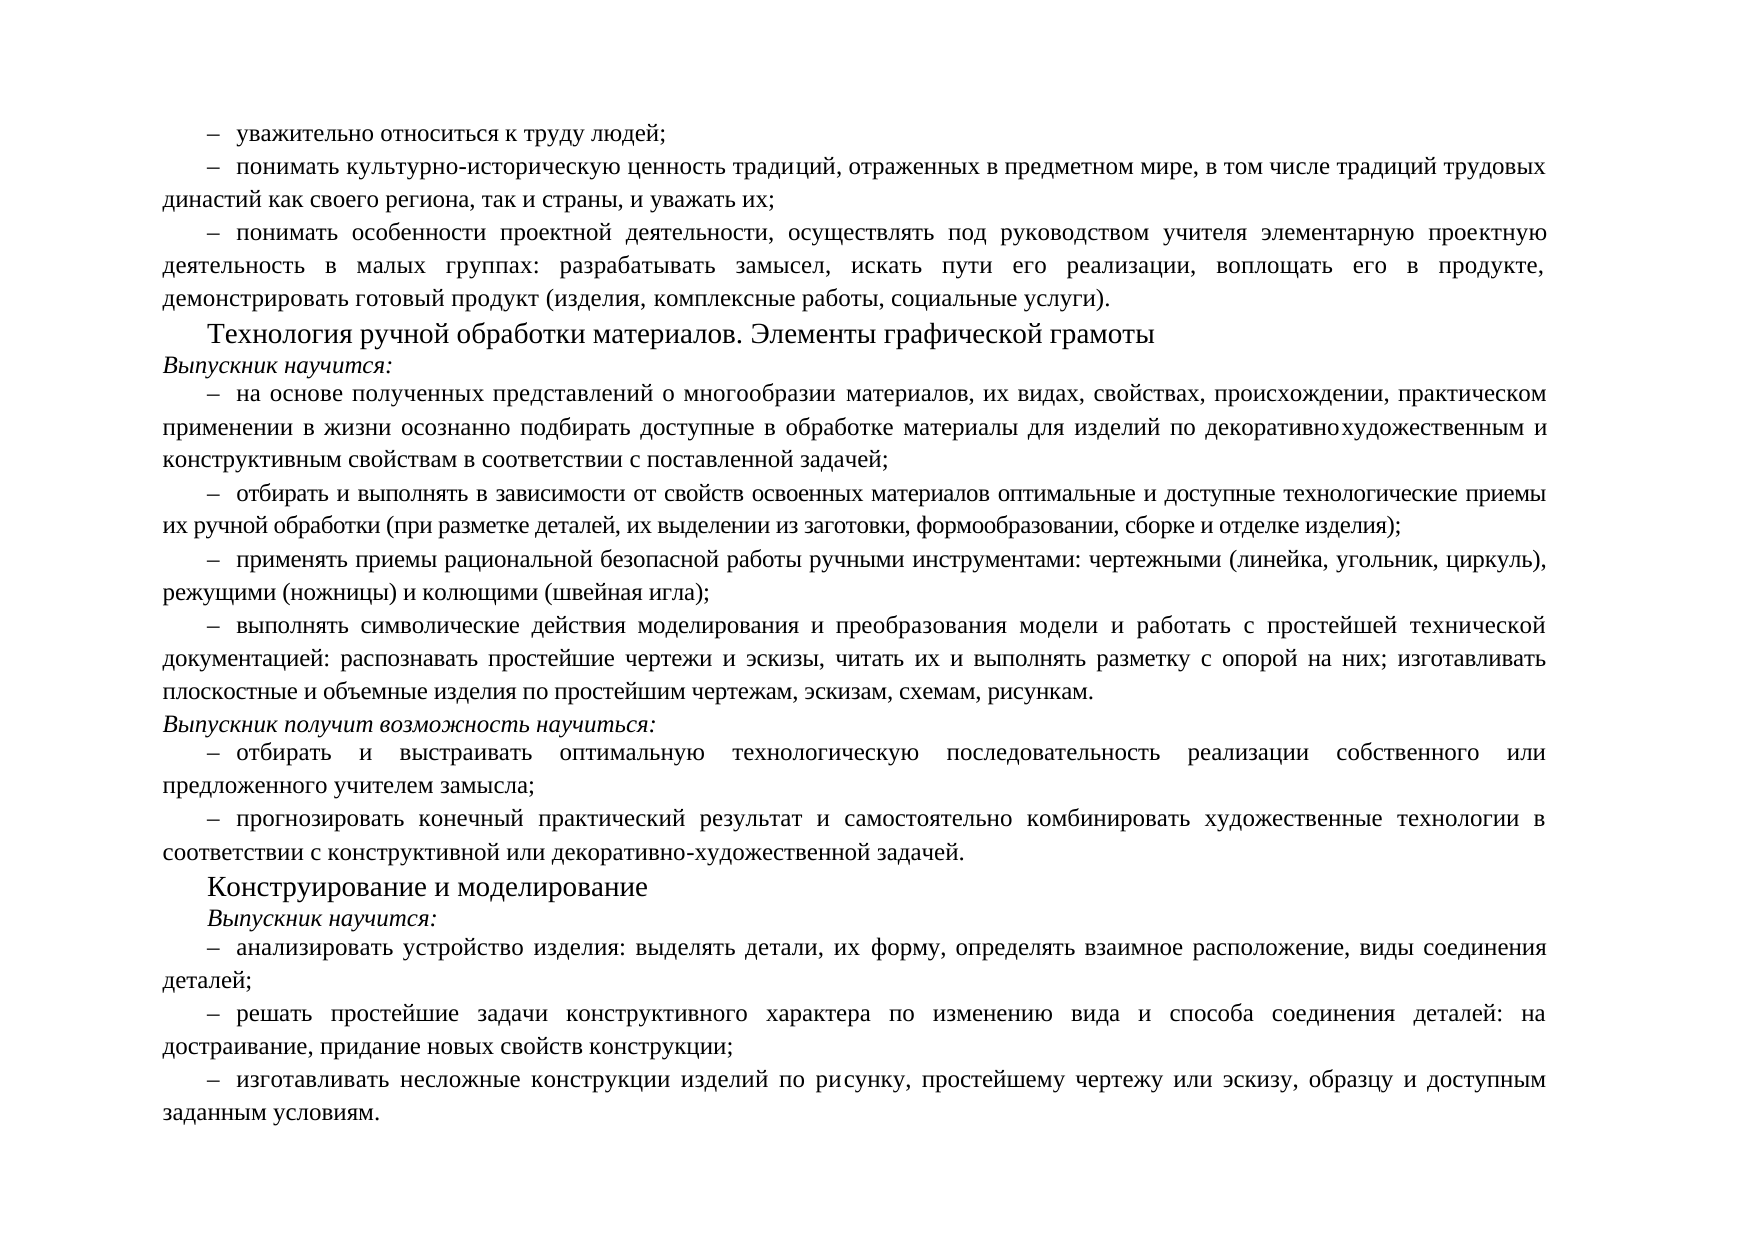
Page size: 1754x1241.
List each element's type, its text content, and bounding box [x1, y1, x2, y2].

list выполнять символические действия моделирования и преобразования модели и работать с простейшей технической документацией: распознавать простейшие чертежи и эскизы, читать их и выполнять разметку с опорой на них; изготавливать плоскостные и объемные изделия по простейшим чертежам, эскизам, схемам, рисункам. [162, 610, 1547, 704]
list понимать особенности проектной деятельности, осуществлять под руководством учителя элементарную проектную деятельность в малых группах: разрабатывать замысел, искать пути его реализации, воплощать его в продукте, демонстрировать готовый продукт (изделия, комплексные работы, социальные услуги). [162, 217, 1547, 312]
text Технология ручной обработки материалов. Элементы графической грамоты [162, 316, 1636, 350]
list применять приемы рациональной безопасной работы ручными инструментами: чертежными (линейка, угольник, циркуль), режущими (ножницы) и колющими (швейная игла); [162, 544, 1547, 605]
list изготавливать несложные конструкции изделий по рисунку, простейшему чертежу или эскизу, образцу и доступным заданным условиям. [162, 1064, 1547, 1126]
list на основе полученных представлений о многообразии материалов, их видах, свойствах, происхождении, практическом применении в жизни осознанно подбирать доступные в обработке материалы для изделий по декоративнохудожественным и конструктивным свойствам в соответствии с поставленной задачей; [162, 378, 1547, 473]
list понимать культурно-историческую ценность традиций, отраженных в предметном мире, в том числе традиций трудовых династий как своего региона, так и страны, и уважать их; [162, 151, 1547, 213]
list отбирать и выполнять в зависимости от свойств освоенных материалов оптимальные и доступные технологические приемы их ручной обработки (при разметке деталей, их выделении из заготовки, формообразовании, сборке и отделке изделия); [162, 478, 1547, 539]
list решать простейшие задачи конструктивного характера по изменению вида и способа соединения деталей: на достраивание, придание новых свойств конструкции; [162, 998, 1547, 1060]
text Выпускник получит возможность научиться: [162, 709, 1636, 737]
list анализировать устройство изделия: выделять детали, их форму, определять взаимное расположение, виды соединения деталей; [162, 932, 1547, 994]
list уважительно относиться к труду людей; [162, 118, 1547, 147]
text Выпускник научится: [162, 350, 1636, 378]
list отбирать и выстраивать оптимальную технологическую последовательность реализации собственного или предложенного учителем замысла; [162, 737, 1547, 799]
text Конструирование и моделирование [162, 869, 1636, 903]
list прогнозировать конечный практический результат и самостоятельно комбинировать художественные технологии в соответствии с конструктивной или декоративно-художественной задачей. [162, 803, 1547, 865]
text Выпускник научится: [162, 903, 1636, 932]
